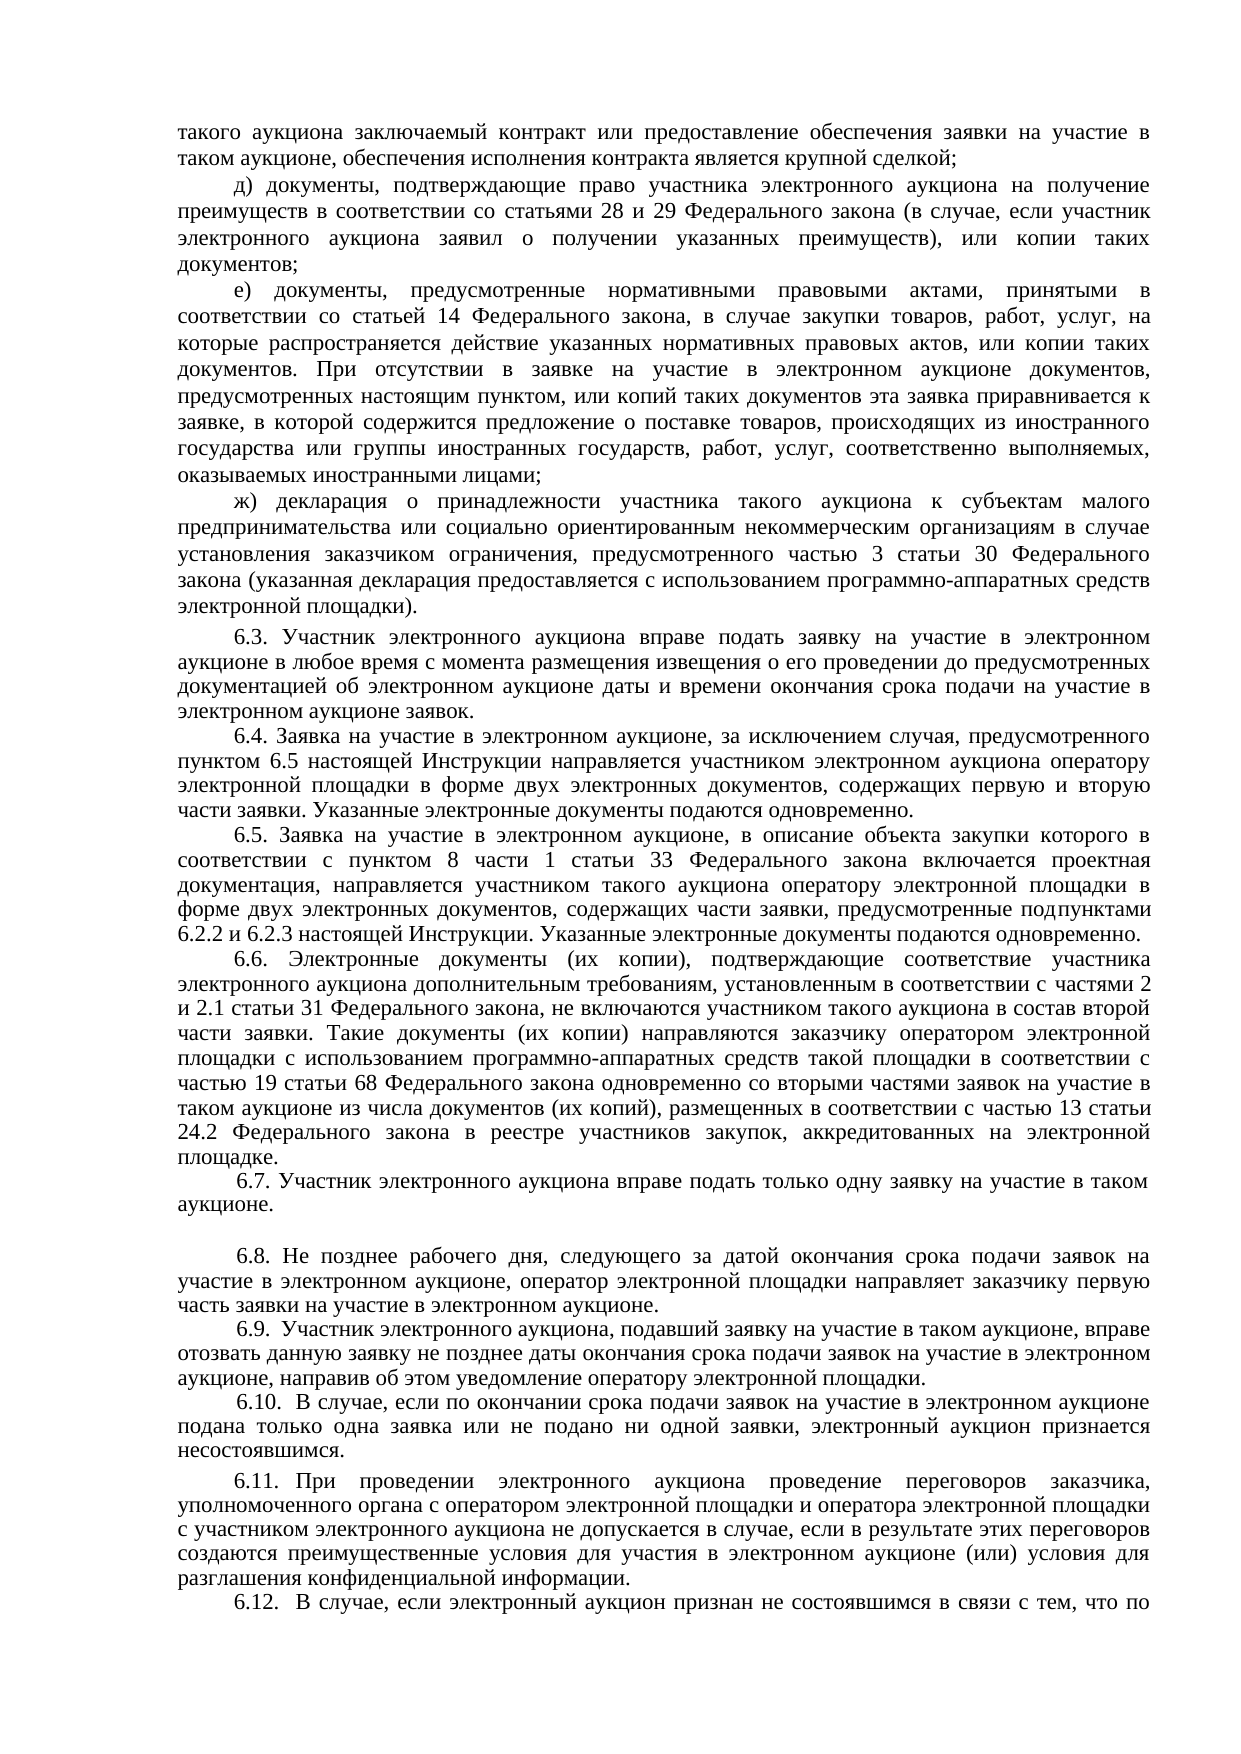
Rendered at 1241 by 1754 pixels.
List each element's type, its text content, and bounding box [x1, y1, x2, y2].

text 6.6. Электронные документы (их копии), подтверждающие соответствие участника электронного аукциона дополнительным требованиям, установленным в соответствии с частями 2 и 2.1 статьи 31 Федерального закона, не включаются участником такого аукциона в состав второй части заявки. Такие документы (их копии) направляются заказчику оператором электронной площадки с использованием программно-аппаратных средств такой площадки в соответствии с частью 19 статьи 68 Федерального закона одновременно со вторыми частями заявок на участие в таком аукционе из числа документов (их копий), размещенных в соответствии с частью 13 статьи 24.2 Федерального закона в реестре участников закупок, аккредитованных на электронной площадке. [177, 947, 1152, 1169]
text е) документы, предусмотренные нормативными правовыми актами, принятыми в соответствии со статьей 14 Федерального закона, в случае закупки товаров, работ, услуг, на которые распространяется действие указанных нормативных правовых актов, или копии таких документов. При отсутствии в заявке на участие в электронном аукционе документов, предусмотренных настоящим пунктом, или копий таких документов эта заявка приравнивается к заявке, в которой содержится предложение о поставке товаров, происходящих из иностранного государства или группы иностранных государств, работ, услуг, соответственно выполняемых, оказываемых иностранными лицами; [177, 276, 1152, 487]
text ж) декларация о принадлежности участника такого аукциона к субъектам малого предпринимательства или социально ориентированным некоммерческим организациям в случае установления заказчиком ограничения, предусмотренного частью 3 статьи 30 Федерального закона (указанная декларация предоставляется с использованием программно-аппаратных средств электронной площадки). [177, 487, 1152, 619]
list Участник электронного аукциона, подавший заявку на участие в таком аукционе, вправе отозвать данную заявку не позднее даты окончания срока подачи заявок на участие в электронном аукционе, направив об этом уведомление оператору электронной площадки. [177, 1317, 1152, 1390]
list При проведении электронного аукциона проведение переговоров заказчика, уполномоченного органа с оператором электронной площадки и оператора электронной площадки с участником электронного аукциона не допускается в случае, если в результате этих переговоров создаются преимущественные условия для участия в электронном аукционе (или) условия для разглашения конфиденциальной информации. [177, 1469, 1152, 1590]
text д) документы, подтверждающие право участника электронного аукциона на получение преимуществ в соответствии со статьями 28 и 29 Федерального закона (в случае, если участник электронного аукциона заявил о получении указанных преимуществ), или копии таких документов; [177, 171, 1152, 276]
text 6.5. Заявка на участие в электронном аукционе, в описание объекта закупки которого в соответствии с пунктом 8 части 1 статьи 33 Федерального закона включается проектная документация, направляется участником такого аукциона оператору электронной площадки в форме двух электронных документов, содержащих части заявки, предусмотренные подпунктами 6.2.2 и 6.2.3 настоящей Инструкции. Указанные электронные документы подаются одновременно. [177, 823, 1152, 947]
text 6.3. Участник электронного аукциона вправе подать заявку на участие в электронном аукционе в любое время с момента размещения извещения о его проведении до предусмотренных документацией об электронном аукционе даты и времени окончания срока подачи на участие в электронном аукционе заявок. [177, 624, 1152, 724]
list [177, 1590, 1152, 1614]
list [177, 118, 1152, 171]
text 6.4. Заявка на участие в электронном аукционе, за исключением случая, предусмотренного пунктом 6.5 настоящей Инструкции направляется участником электронном аукциона оператору электронной площадки в форме двух электронных документов, содержащих первую и вторую части заявки. Указанные электронные документы подаются одновременно. [177, 724, 1152, 823]
list 6.8. Не позднее рабочего дня, следующего за датой окончания срока подачи заявок на участие в электронном аукционе, оператор электронной площадки направляет заказчику первую часть заявки на участие в электронном аукционе. [177, 1244, 1152, 1317]
text 6.7. Участник электронного аукциона вправе подать только одну заявку на участие в таком аукционе. [177, 1169, 1149, 1217]
list В случае, если по окончании срока подачи заявок на участие в электронном аукционе подана только одна заявка или не подано ни одной заявки, электронный аукцион признается несостоявшимся. [177, 1390, 1152, 1463]
